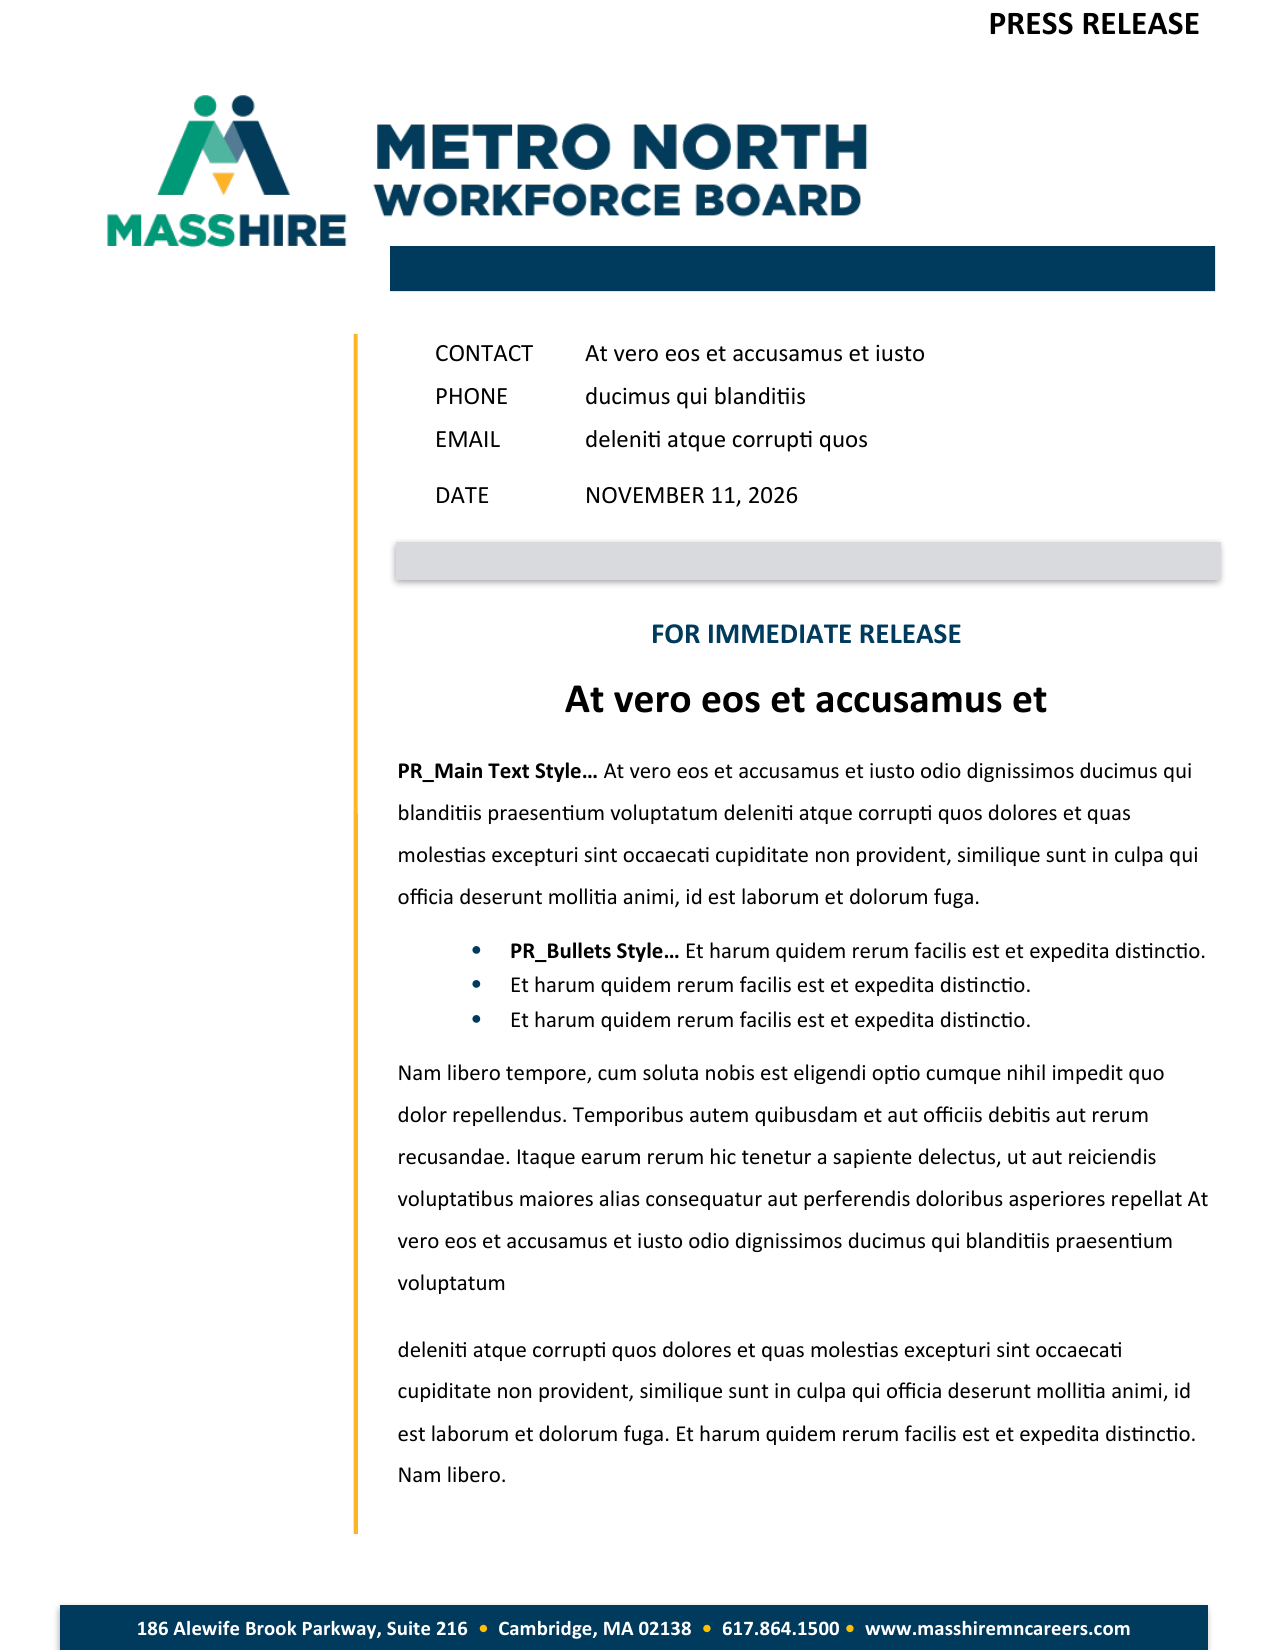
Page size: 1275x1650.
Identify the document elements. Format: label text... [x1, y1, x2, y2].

text PR_Main Text Style… At vero eos et accusamus et iusto odio dignissimos ducimus qui blanditiis praesentium voluptatum deleniti atque corrupti quos dolores et quas molestias excepturi sint occaecati cupiditate non provident, similique sunt in culpa qui officia deserunt mollitia animi, id est laborum et dolorum fuga. [397, 756, 1215, 910]
picture [64, 17, 1085, 331]
text Phone ducimus qui blanditiis [435, 381, 1215, 411]
text For Immediate Release [397, 587, 1215, 651]
text PR_Bullets Style… Et harum quidem rerum facilis est et expedita distinctio. [472, 936, 1215, 964]
text EMAIL deleniti atque corrupti quos [435, 423, 1215, 454]
text deleniti atque corrupti quos dolores et quas molestias excepturi sint occaecati cupiditate non provident, similique sunt in culpa qui officia deserunt mollitia animi, id est laborum et dolorum fuga. Et harum quidem rerum facilis est et expedita distinctio. Nam libero. [397, 1335, 1215, 1489]
list Et harum quidem rerum facilis est et expedita distinctio. [472, 971, 1215, 998]
text DATE May 4, 2022 [435, 479, 1215, 509]
text Nam libero tempore, cum soluta nobis est eligendi optio cumque nihil impedit quo dolor repellendus. Temporibus autem quibusdam et aut officiis debitis aut rerum recusandae. Itaque earum rerum hic tenetur a sapiente delectus, ut aut reiciendis voluptatibus maiores alias consequatur aut perferendis doloribus asperiores repellat At vero eos et accusamus et iusto odio dignissimos ducimus qui blanditiis praesentium voluptatum [397, 1058, 1215, 1296]
text CONTACT At vero eos et accusamus et iusto [435, 337, 1215, 368]
text Et harum quidem rerum facilis est et expedita distinctio. [472, 1005, 1215, 1033]
title At vero eos et accusamus et [397, 672, 1215, 722]
